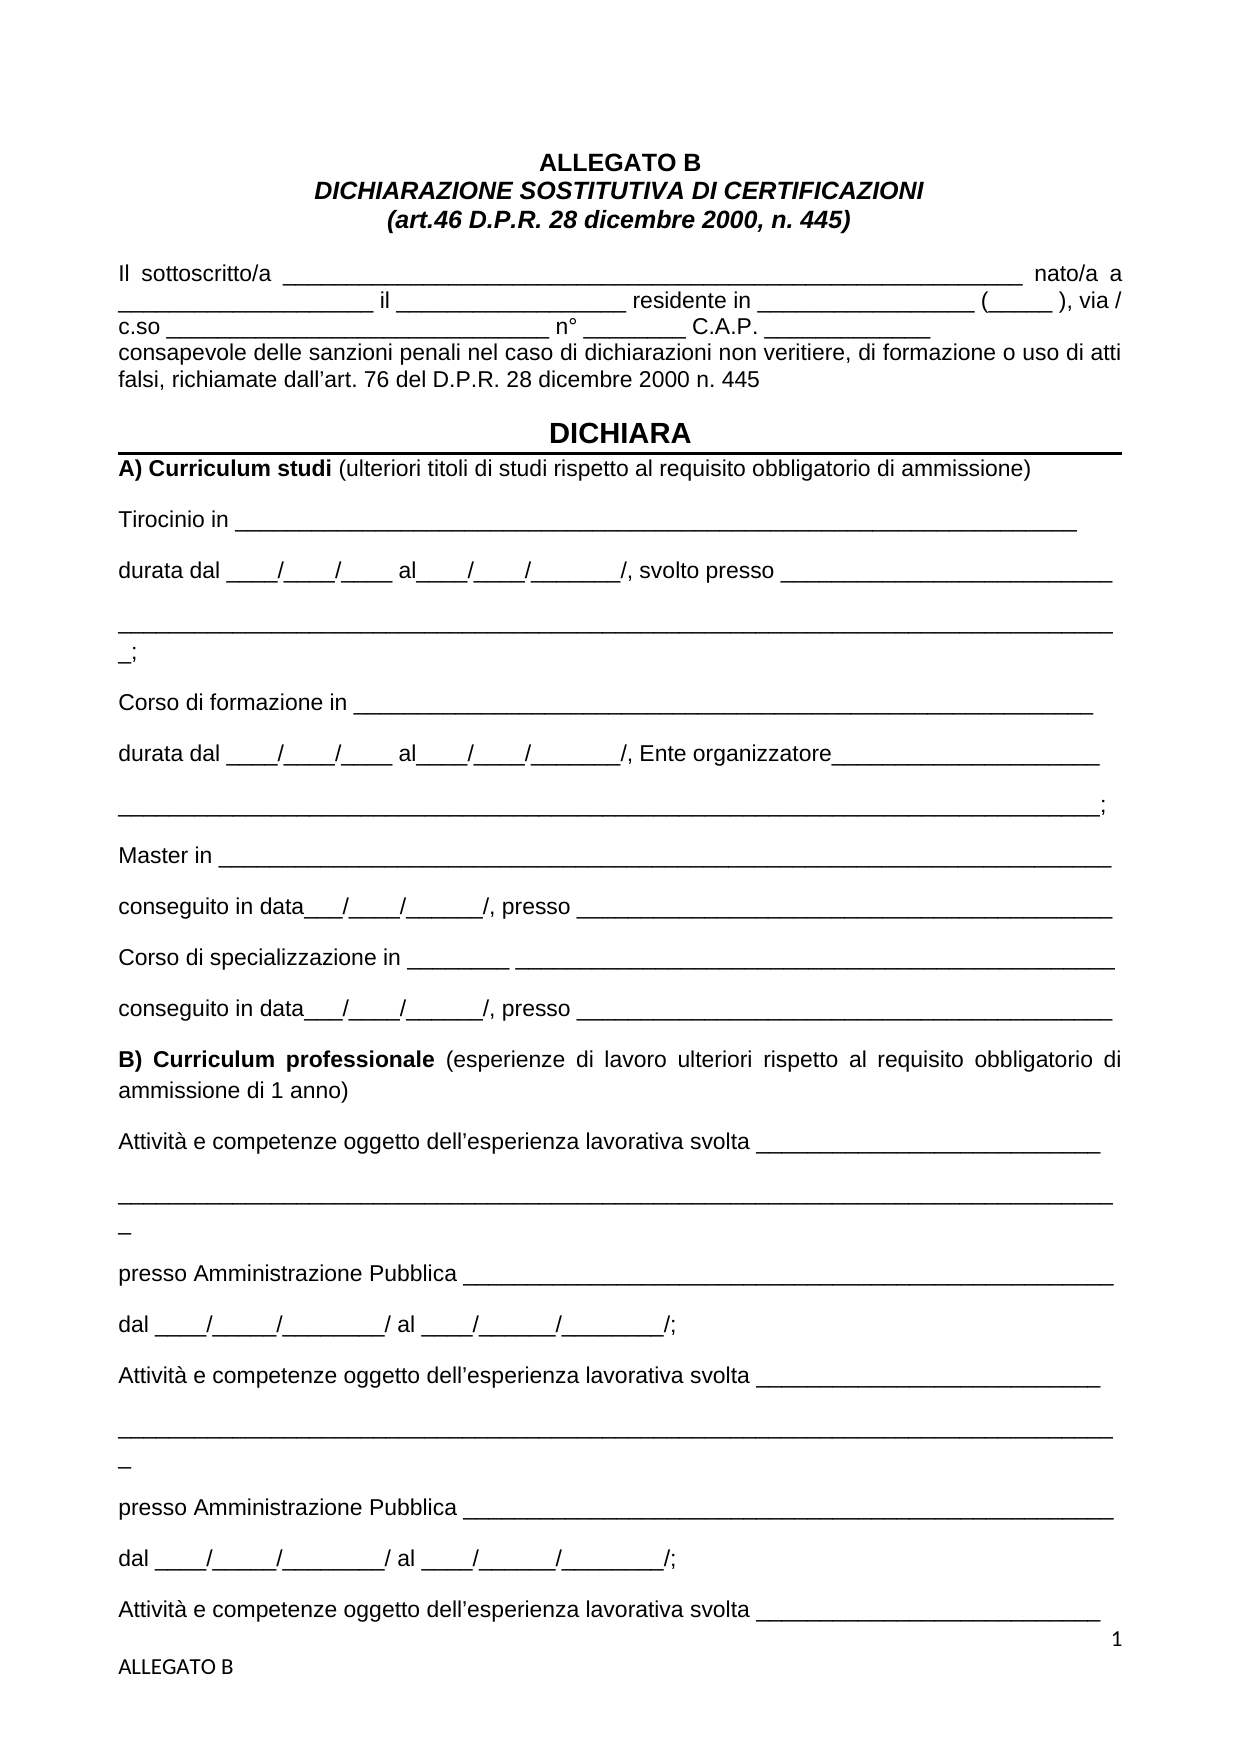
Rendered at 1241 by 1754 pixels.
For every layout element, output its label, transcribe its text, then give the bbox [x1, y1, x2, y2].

text Corso di formazione in __________________________________________________________ [118, 689, 1122, 715]
text durata dal ____/____/____ al____/____/_______/, svolto presso __________________________ [118, 557, 1122, 583]
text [118, 1494, 1122, 1521]
text (art.46 D.P.R. 28 dicembre 2000, n. 445) [118, 205, 1122, 234]
text durata dal ____/____/____ al____/____/_______/, Ente organizzatore_____________________ [118, 740, 1122, 766]
text Master in ______________________________________________________________________ [118, 842, 1122, 868]
text conseguito in data___/____/______/, presso __________________________________________ [118, 995, 1122, 1022]
text Corso di specializzazione in ________ _______________________________________________ [118, 944, 1122, 971]
text _______________________________________________________________________________ [118, 1179, 1122, 1235]
text dal ____/_____/________/ al ____/______/________/; [118, 1311, 1122, 1337]
text B) Curriculum professionale (esperienze di lavoro ulteriori rispetto al requisito obbligatorio di ammissione di 1 anno) [118, 1046, 1122, 1103]
text Attività e competenze oggetto dell’esperienza lavorativa svolta ___________________________ [118, 1596, 1122, 1623]
text A) Curriculum studi (ulteriori titoli di studi rispetto al requisito obbligatorio di ammissione) [118, 455, 1122, 481]
text DICHIARAZIONE SOSTITUTIVA DI CERTIFICAZIONI [118, 176, 1122, 205]
text Attività e competenze oggetto dell’esperienza lavorativa svolta ___________________________ [118, 1128, 1122, 1154]
text conseguito in data___/____/______/, presso __________________________________________ [118, 893, 1122, 919]
text Il sottoscritto/a __________________________________________________________ nato/a a ____________________ il __________________ residente in _________________ (_____ ), via / c.so ______________________________ n° ________ C.A.P. _____________ [118, 260, 1122, 339]
text _______________________________________________________________________________ [118, 1413, 1122, 1469]
text dal ____/_____/________/ al ____/______/________/; [118, 1545, 1122, 1572]
text Attività e competenze oggetto dell’esperienza lavorativa svolta ___________________________ [118, 1362, 1122, 1388]
text presso Amministrazione Pubblica ___________________________________________________ [118, 1260, 1122, 1286]
text DICHIARA [118, 416, 1122, 452]
text _____________________________________________________________________________; [118, 791, 1122, 817]
text _______________________________________________________________________________; [118, 608, 1122, 664]
text consapevole delle sanzioni penali nel caso di dichiarazioni non veritiere, di formazione o uso di atti falsi, richiamate dall’art. 76 del D.P.R. 28 dicembre 2000 n. 445 [118, 339, 1122, 392]
text ALLEGATO B [118, 148, 1122, 176]
text Tirocinio in __________________________________________________________________ [118, 506, 1122, 532]
